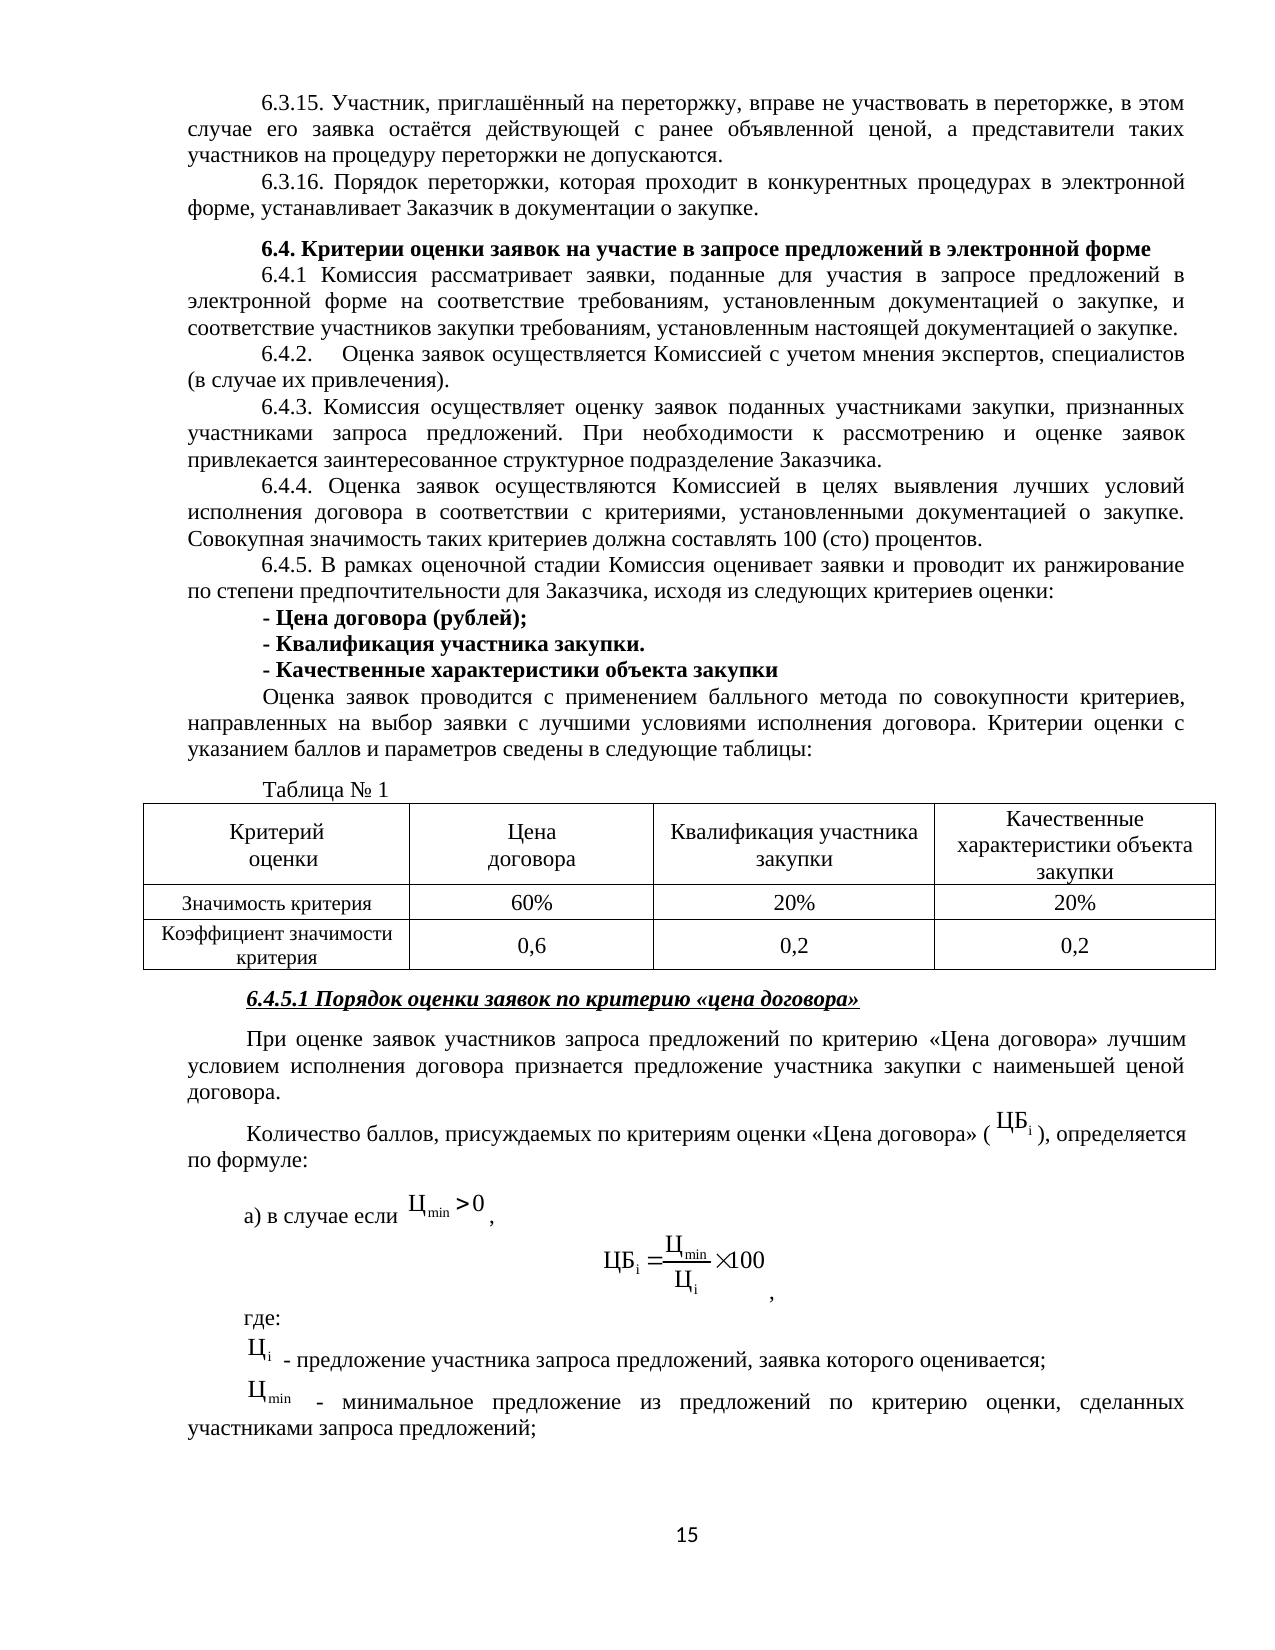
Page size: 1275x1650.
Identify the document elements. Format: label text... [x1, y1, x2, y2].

text Таблица № 1 [187, 776, 1186, 803]
table_header Критерий оценки [144, 804, 409, 884]
text - предложение участника запроса предложений, заявка которого оценивается; [187, 1331, 1186, 1372]
text 6.4.2. Оценка заявок осуществляется Комиссией с учетом мнения экспертов, специалистов (в случае их привлечения). [187, 340, 1186, 393]
table_cell 0,6 [410, 920, 653, 969]
text а) в случае если , [187, 1187, 1186, 1229]
table_header Квалификация участника закупки [654, 804, 934, 884]
table_cell Коэффициент значимости критерия [144, 920, 409, 969]
table_header Цена договора [410, 804, 653, 884]
text 6.4.3. Комиссия осуществляет оценку заявок поданных участниками закупки, признанных участниками запроса предложений. При необходимости к рассмотрению и оценке заявок привлекается заинтересованное структурное подразделение Заказчика. [187, 393, 1186, 472]
text 6.4.5.1 Порядок оценки заявок по критерию «цена договора» [246, 984, 1186, 1011]
text При оценке заявок участников запроса предложений по критерию «Цена договора» лучшим условием исполнения договора признается предложение участника закупки с наименьшей ценой договора. [187, 1025, 1186, 1104]
text - Качественные характеристики объекта закупки [187, 656, 1186, 683]
text - Цена договора (рублей); [187, 604, 1186, 630]
text - Квалификация участника закупки. [187, 630, 1186, 656]
text 6.3.16. Порядок переторжки, которая проходит в конкурентных процедурах в электронной форме, устанавливает Заказчик в документации о закупке. [187, 168, 1186, 220]
table_cell 0,2 [935, 920, 1215, 969]
table_cell 20% [654, 885, 934, 918]
text где: [187, 1304, 1186, 1331]
text Количество баллов, присуждаемых по критериям оценки «Цена договора» (), определяется по формуле: [187, 1104, 1186, 1172]
text 6.3.15. Участник, приглашённый на переторжку, вправе не участвовать в переторжке, в этом случае его заявка остаётся действующей с ранее объявленной ценой, а представители таких участников на процедуру переторжки не допускаются. [187, 89, 1186, 168]
table_cell Значимость критерия [144, 885, 409, 918]
text , [187, 1229, 1186, 1304]
text 6.4.5. В рамках оценочной стадии Комиссия оценивает заявки и проводит их ранжирование по степени предпочтительности для Заказчика, исходя из следующих критериев оценки: [187, 551, 1186, 604]
text Оценка заявок проводится с применением балльного метода по совокупности критериев, направленных на выбор заявки с лучшими условиями исполнения договора. Критерии оценки с указанием баллов и параметров сведены в следующие таблицы: [187, 683, 1186, 762]
text 6.4. Критерии оценки заявок на участие в запросе предложений в электронной форме [187, 235, 1186, 261]
text 6.4.1 Комиссия рассматривает заявки, поданные для участия в запросе предложений в электронной форме на соответствие требованиям, установленным документацией о закупке, и соответствие участников закупки требованиям, установленным настоящей документацией о закупке. [187, 261, 1186, 340]
table_cell 20% [935, 885, 1215, 918]
table_cell 0,2 [654, 920, 934, 969]
text 6.4.4. Оценка заявок осуществляются Комиссией в целях выявления лучших условий исполнения договора в соответствии с критериями, установленными документацией о закупке. Совокупная значимость таких критериев должна составлять 100 (сто) процентов. [187, 472, 1186, 551]
text - минимальное предложение из предложений по критерию оценки, сделанных участниками запроса предложений; [187, 1372, 1186, 1441]
table_cell 60% [410, 885, 653, 918]
table_header Качественные характеристики объекта закупки [935, 804, 1215, 884]
